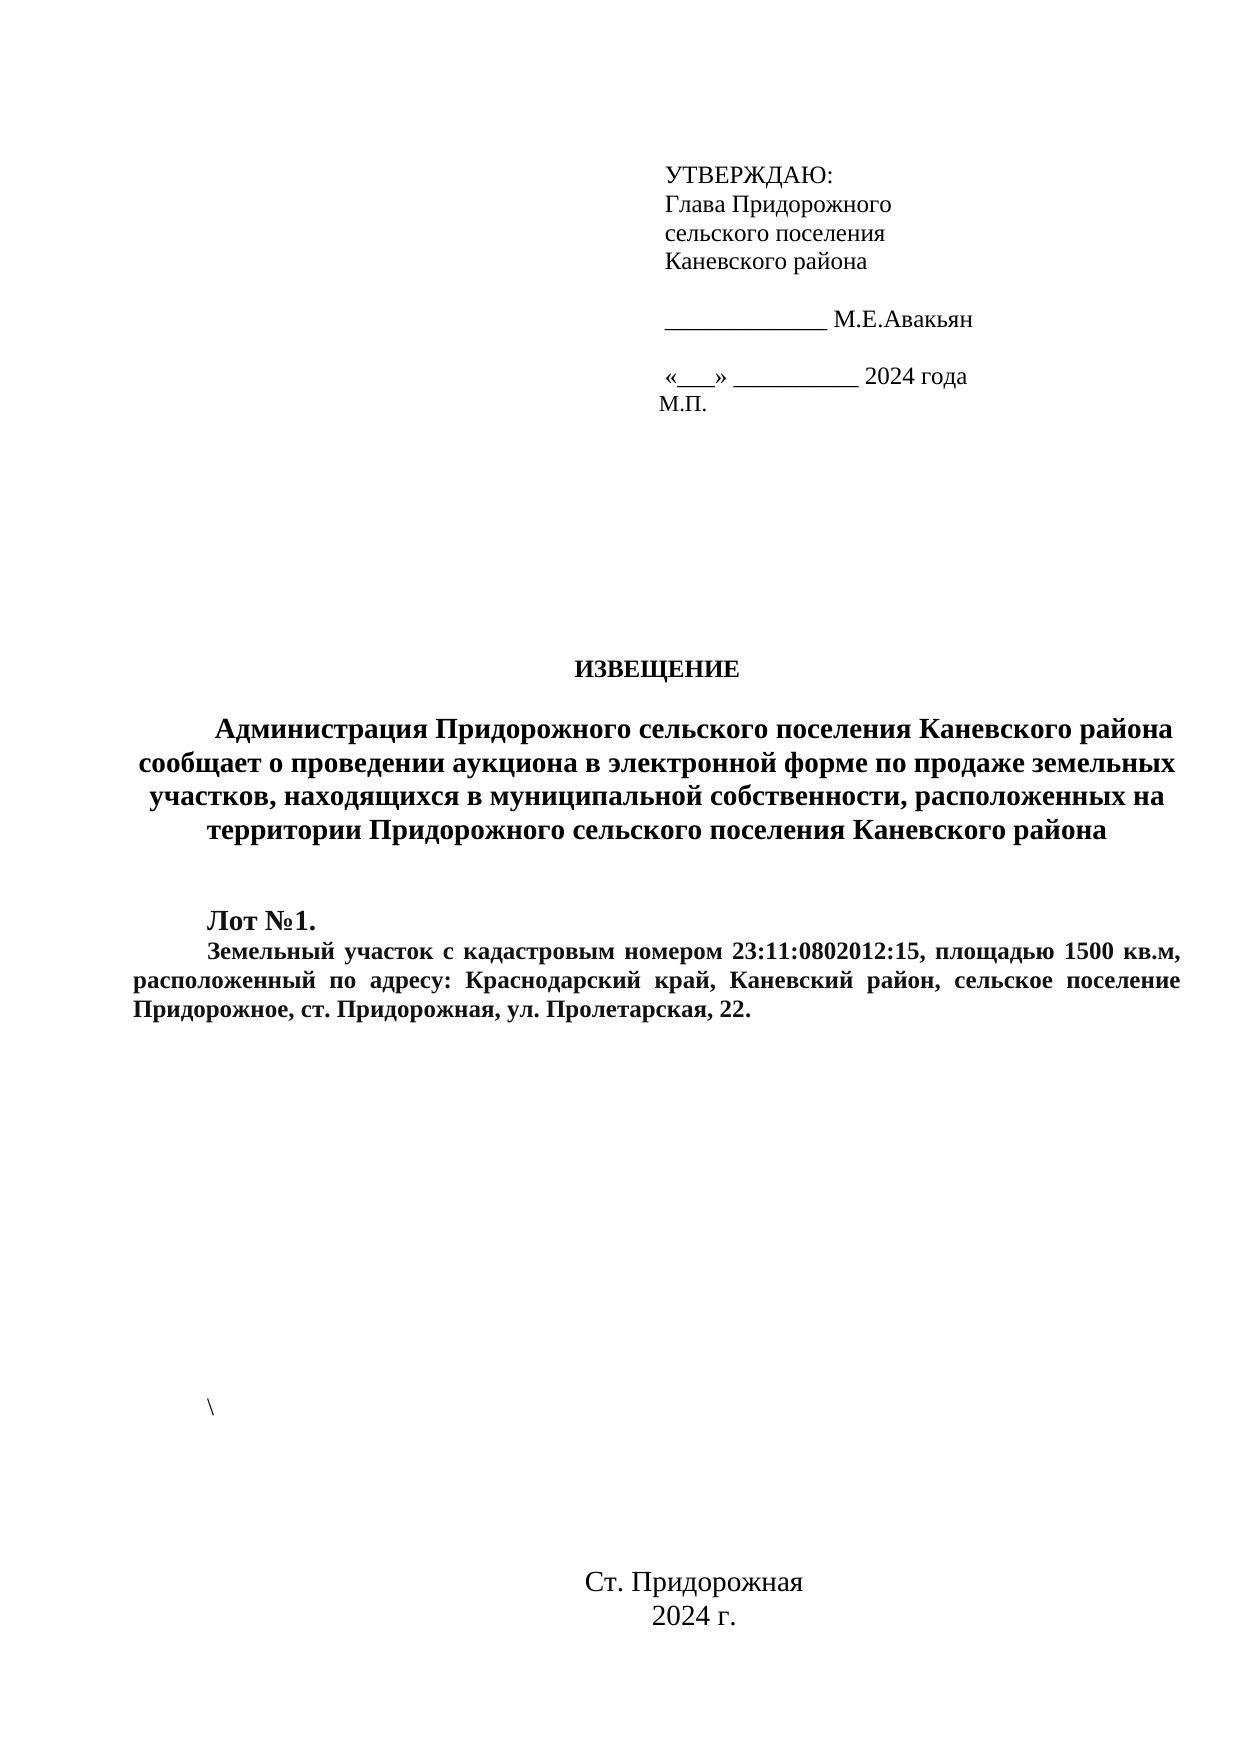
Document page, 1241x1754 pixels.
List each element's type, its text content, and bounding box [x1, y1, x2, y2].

text Ст. Придорожная [133, 1564, 1181, 1598]
text 2024 г. [133, 1598, 1181, 1631]
text УТВЕРЖДАЮ: [133, 160, 1181, 189]
text _____________ М.Е.Авакьян [664, 304, 1181, 333]
text \ [133, 1392, 1181, 1420]
text М.П. [133, 390, 1181, 416]
text «___» __________ 2024 года [664, 361, 1181, 390]
text Администрация Придорожного сельского поселения Каневского района сообщает о проведении аукциона в электронной форме по продаже земельных участков, находящихся в муниципальной собственности, расположенных на территории Придорожного сельского поселения Каневского района [133, 711, 1181, 845]
text ИЗВЕЩЕНИЕ [133, 654, 1181, 682]
text Каневского района [664, 246, 1181, 275]
text Лот №1. [133, 903, 1181, 936]
text Земельный участок с кадастровым номером 23:11:0802012:15, площадью 1500 кв.м, расположенный по адресу: Краснодарский край, Каневский район, сельское поселение Придорожное, ст. Придорожная, ул. Пролетарская, 22. [133, 936, 1181, 1023]
text сельского поселения [664, 218, 1181, 246]
text Глава Придорожного [664, 189, 1181, 218]
